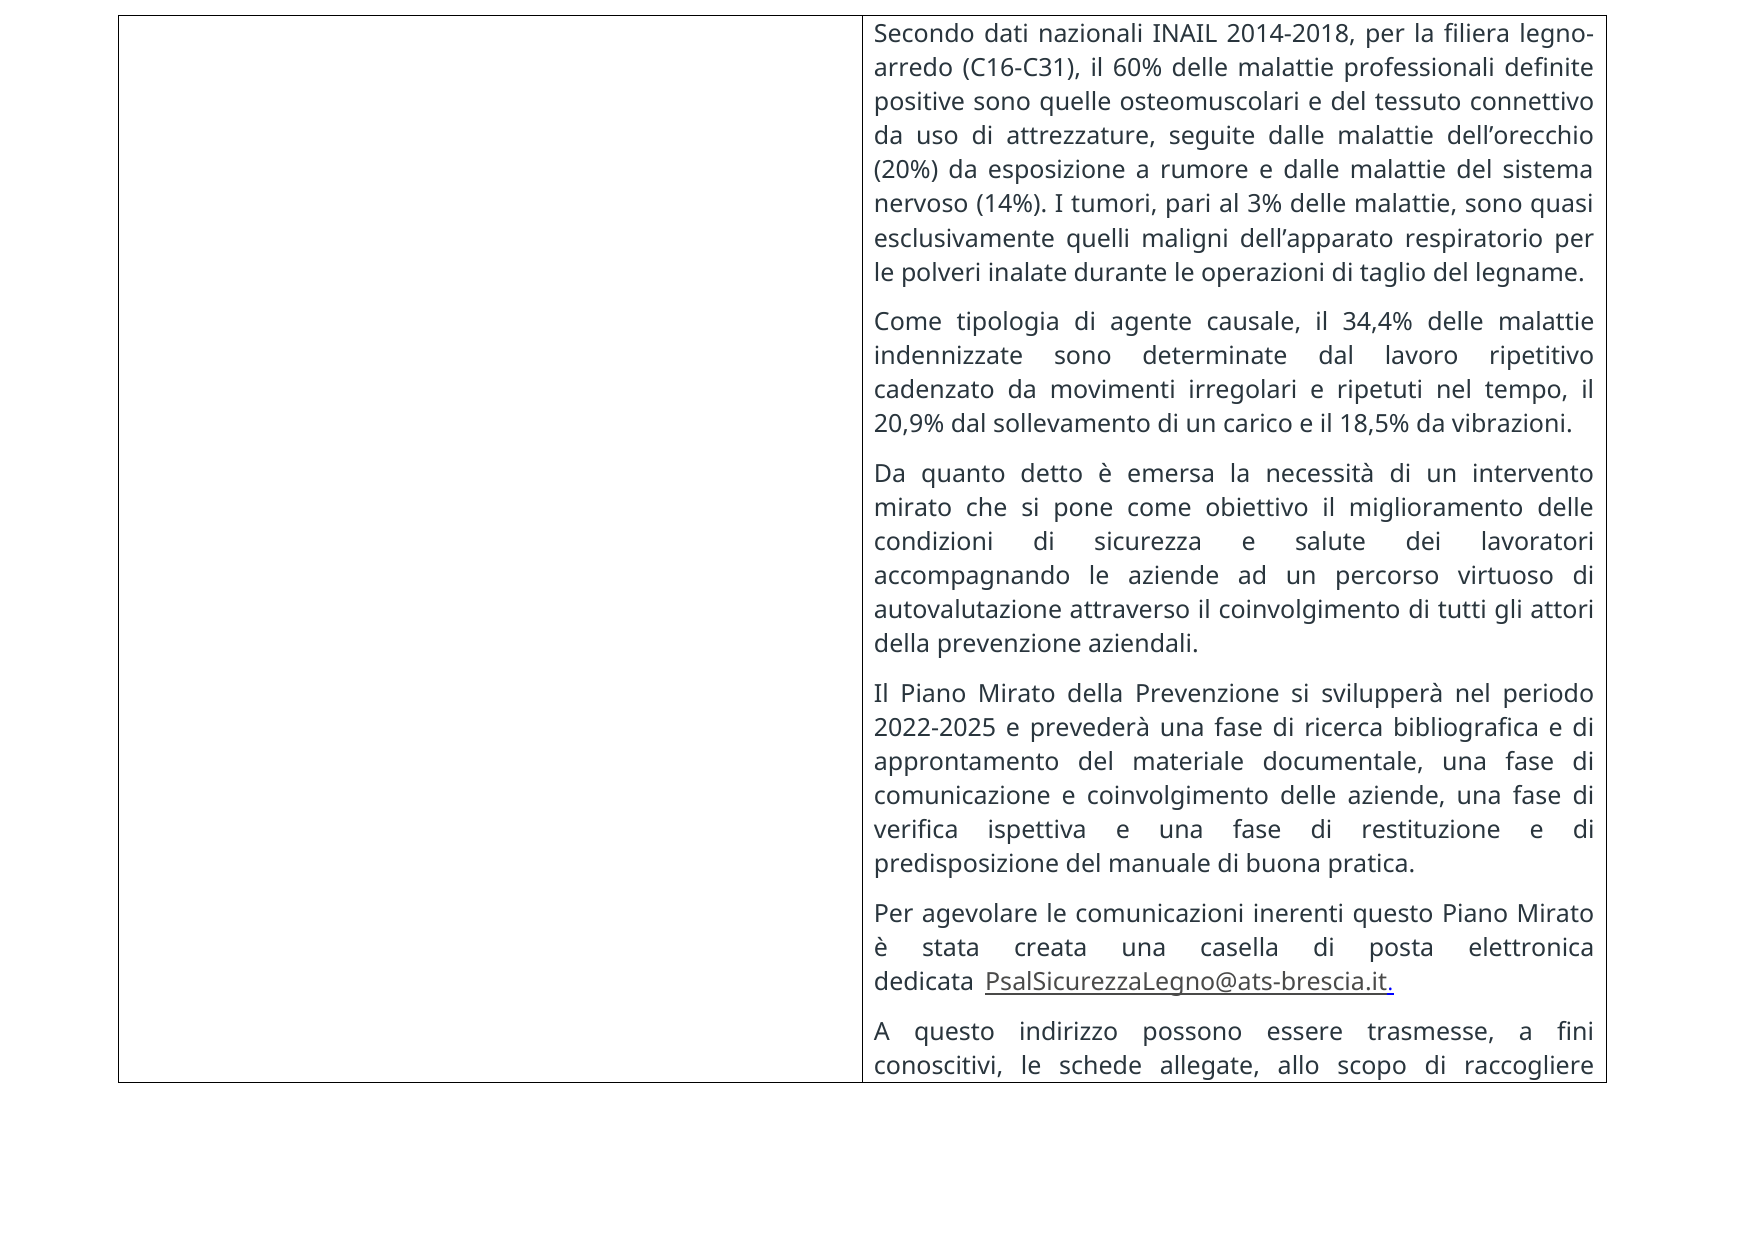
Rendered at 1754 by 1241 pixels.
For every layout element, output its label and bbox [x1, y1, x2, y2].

table_cell [863, 16, 1606, 1082]
table_cell [119, 16, 862, 1082]
